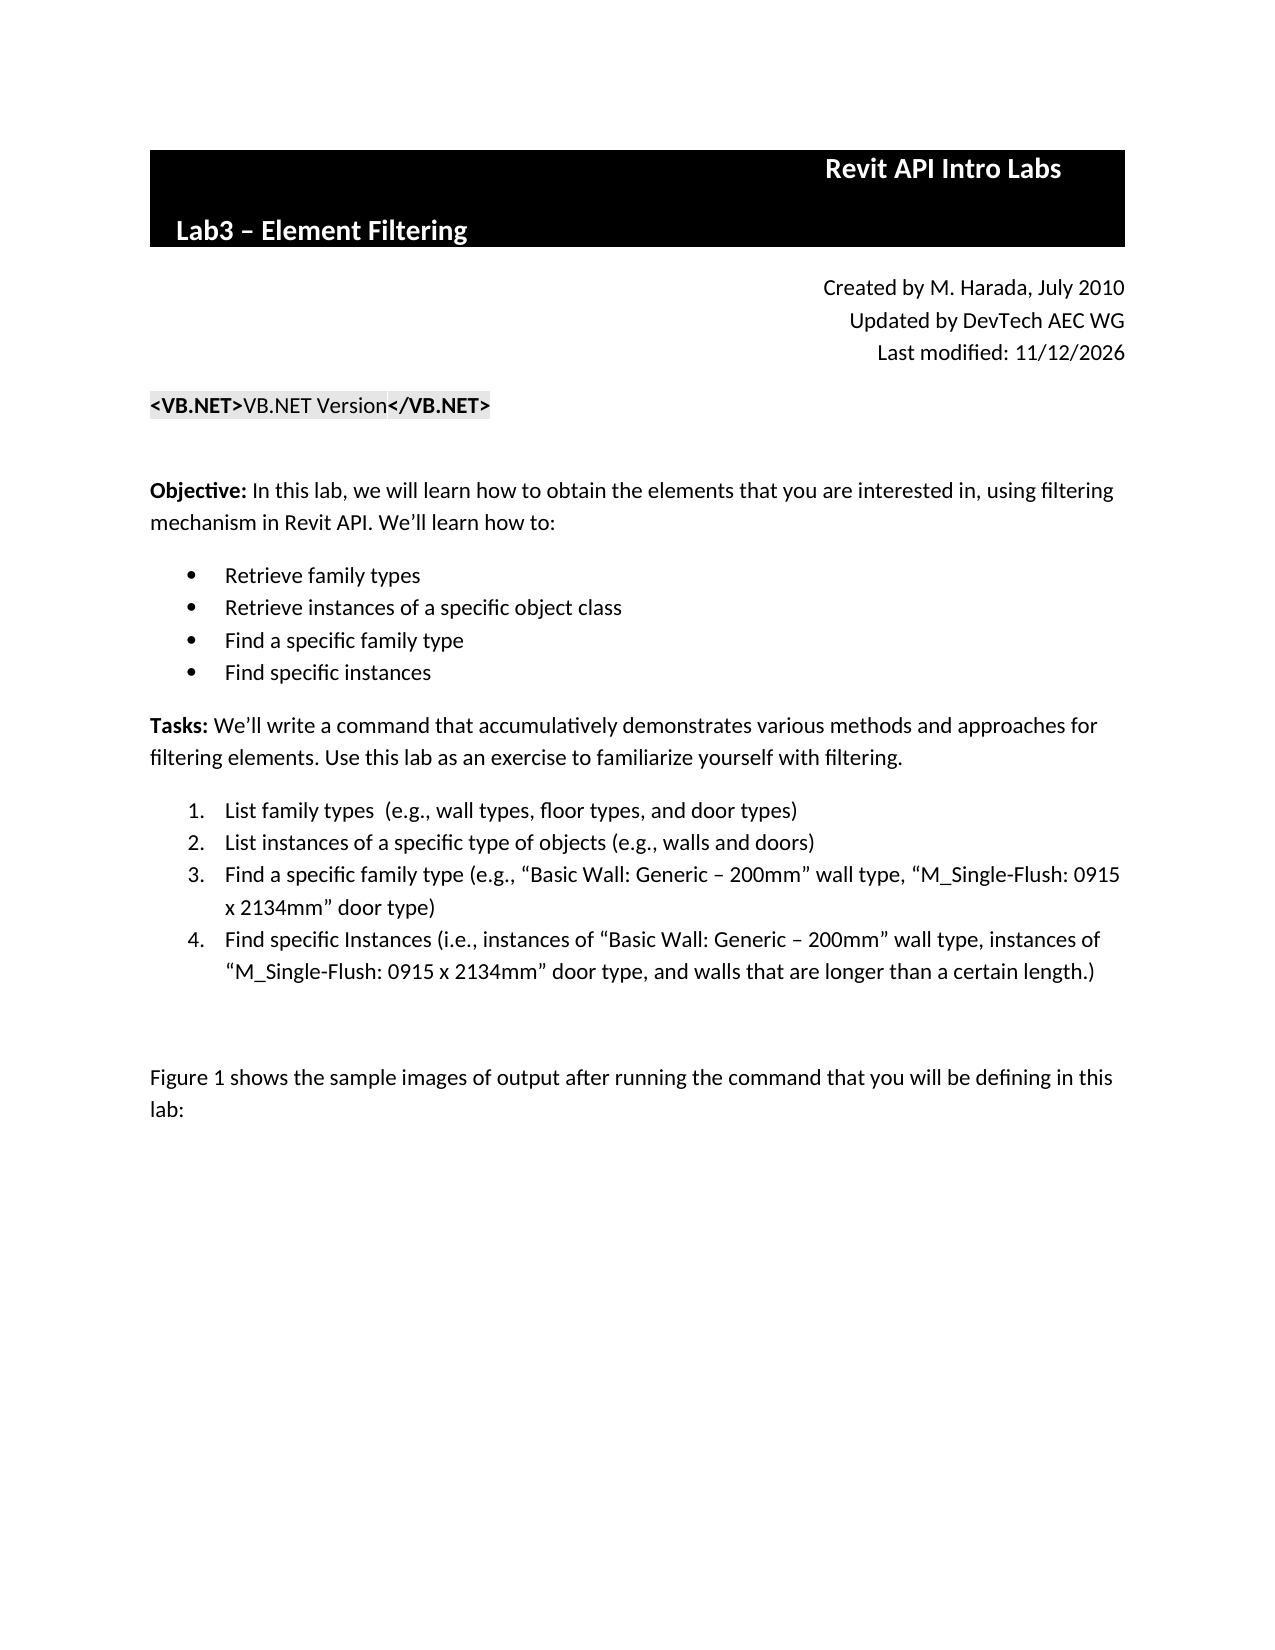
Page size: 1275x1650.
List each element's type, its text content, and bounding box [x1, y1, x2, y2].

text Revit API Intro Labs [150, 150, 1125, 186]
text Tasks: We’ll write a command that accumulatively demonstrates various methods and approaches for filtering elements. Use this lab as an exercise to familiarize yourself with filtering. [150, 711, 1125, 771]
text Objective: In this lab, we will learn how to obtain the elements that you are interested in, using filtering mechanism in Revit API. We’ll learn how to: [150, 476, 1125, 536]
list Retrieve family types [187, 561, 1125, 589]
text Figure 1 shows the sample images of output after running the command that you will be defining in this lab: [150, 1063, 1125, 1123]
list Find a specific family type [187, 626, 1125, 654]
list Retrieve instances of a specific object class [187, 593, 1125, 622]
text Created by M. Harada, July 2010 Updated by DevTech AEC WG Last modified: [150, 273, 1125, 366]
text <VB.NET>VB.NET Version</VB.NET> [150, 391, 1125, 451]
list Find a specific family type (e.g., “Basic Wall: Generic – 200mm” wall type, “M_Single-Flush: 0915 x 2134mm” door type) [187, 861, 1125, 921]
list List family types (e.g., wall types, floor types, and door types) [187, 796, 1125, 824]
list Find specific Instances (i.e., instances of “Basic Wall: Generic – 200mm” wall type, instances of “M_Single-Flush: 0915 x 2134mm” door type, and walls that are longer than a certain length.) [187, 925, 1125, 985]
text Lab3 – Element Filtering [150, 212, 1125, 247]
list Find specific instances [187, 658, 1125, 686]
list List instances of a specific type of objects (e.g., walls and doors) [187, 828, 1125, 856]
